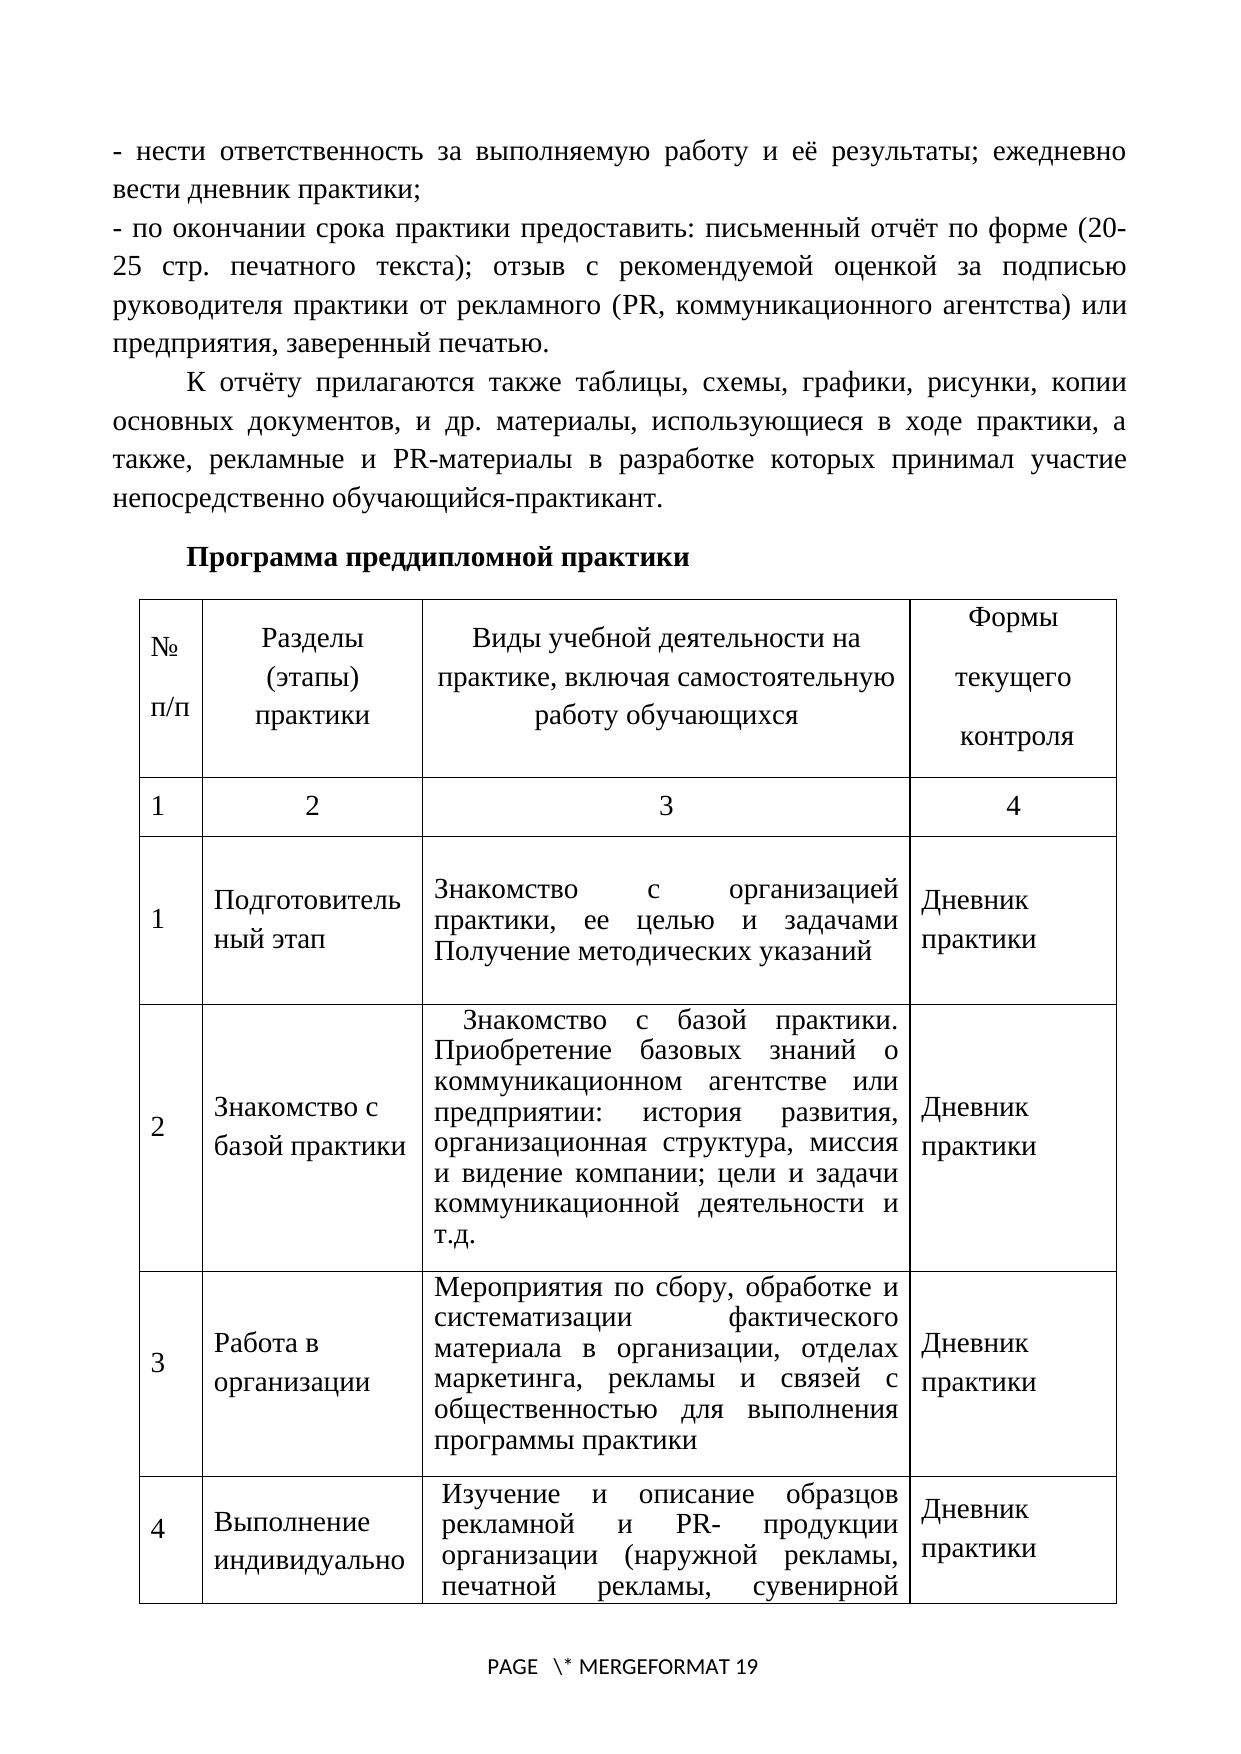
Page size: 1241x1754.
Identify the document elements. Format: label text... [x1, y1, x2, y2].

table_cell 2 [140, 1005, 202, 1271]
table_cell 1 [140, 778, 202, 836]
table_cell 4 [140, 1477, 202, 1603]
text К отчёту прилагаются также таблицы, схемы, графики, рисунки, копии основных документов, и др. материалы, использующиеся в ходе практики, а также, рекламные и PR-материалы в разработке которых принимал участие непосредственно обучающийся-практикант. [112, 364, 1128, 513]
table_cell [203, 1477, 422, 1603]
table_cell 3 [140, 1272, 202, 1476]
table_cell Работа в организации [203, 1272, 422, 1476]
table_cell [423, 1477, 909, 1603]
table_header Формы текущего контроля [911, 600, 1116, 777]
table_cell Знакомство с базой практики. Приобретение базовых знаний о коммуникационном агентстве или предприятии: история развития, организационная структура, миссия и видение компании; цели и задачи коммуникационной деятельности и т.д. [423, 1005, 909, 1271]
table_cell Дневник практики [911, 1005, 1116, 1271]
table_header Разделы (этапы) практики [203, 600, 422, 777]
table_cell Дневник практики [911, 1477, 1116, 1603]
text Программа преддипломной практики [112, 539, 1128, 573]
table_cell 2 [203, 778, 422, 836]
text - нести ответственность за выполняемую работу и её результаты; ежедневно вести дневник практики; [112, 133, 1128, 205]
table_cell Дневник практики [911, 1272, 1116, 1476]
text - по окончании срока практики предоставить: письменный отчёт по форме (20-25 стр. печатного текста); отзыв с рекомендуемой оценкой за подписью руководителя практики от рекламного (PR, коммуникационного агентства) или предприятия, заверенный печатью. [112, 210, 1128, 359]
table_cell 4 [911, 778, 1116, 836]
table_header № п/п [140, 600, 202, 777]
table_cell Знакомство с организацией практики, ее целью и задачами Получение методических указаний [423, 837, 909, 1004]
table_cell 3 [423, 778, 909, 836]
table_cell Мероприятия по сбору, обработке и систематизации фактического материала в организации, отделах маркетинга, рекламы и связей с общественностью для выполнения программы практики [423, 1272, 909, 1476]
table_cell Подготовительный этап [203, 837, 422, 1004]
table_cell Знакомство с базой практики [203, 1005, 422, 1271]
table_cell 1 [140, 837, 202, 1004]
table_header Виды учебной деятельности на практике, включая самостоятельную работу обучающихся [423, 600, 909, 777]
table_cell Дневник практики [911, 837, 1116, 1004]
